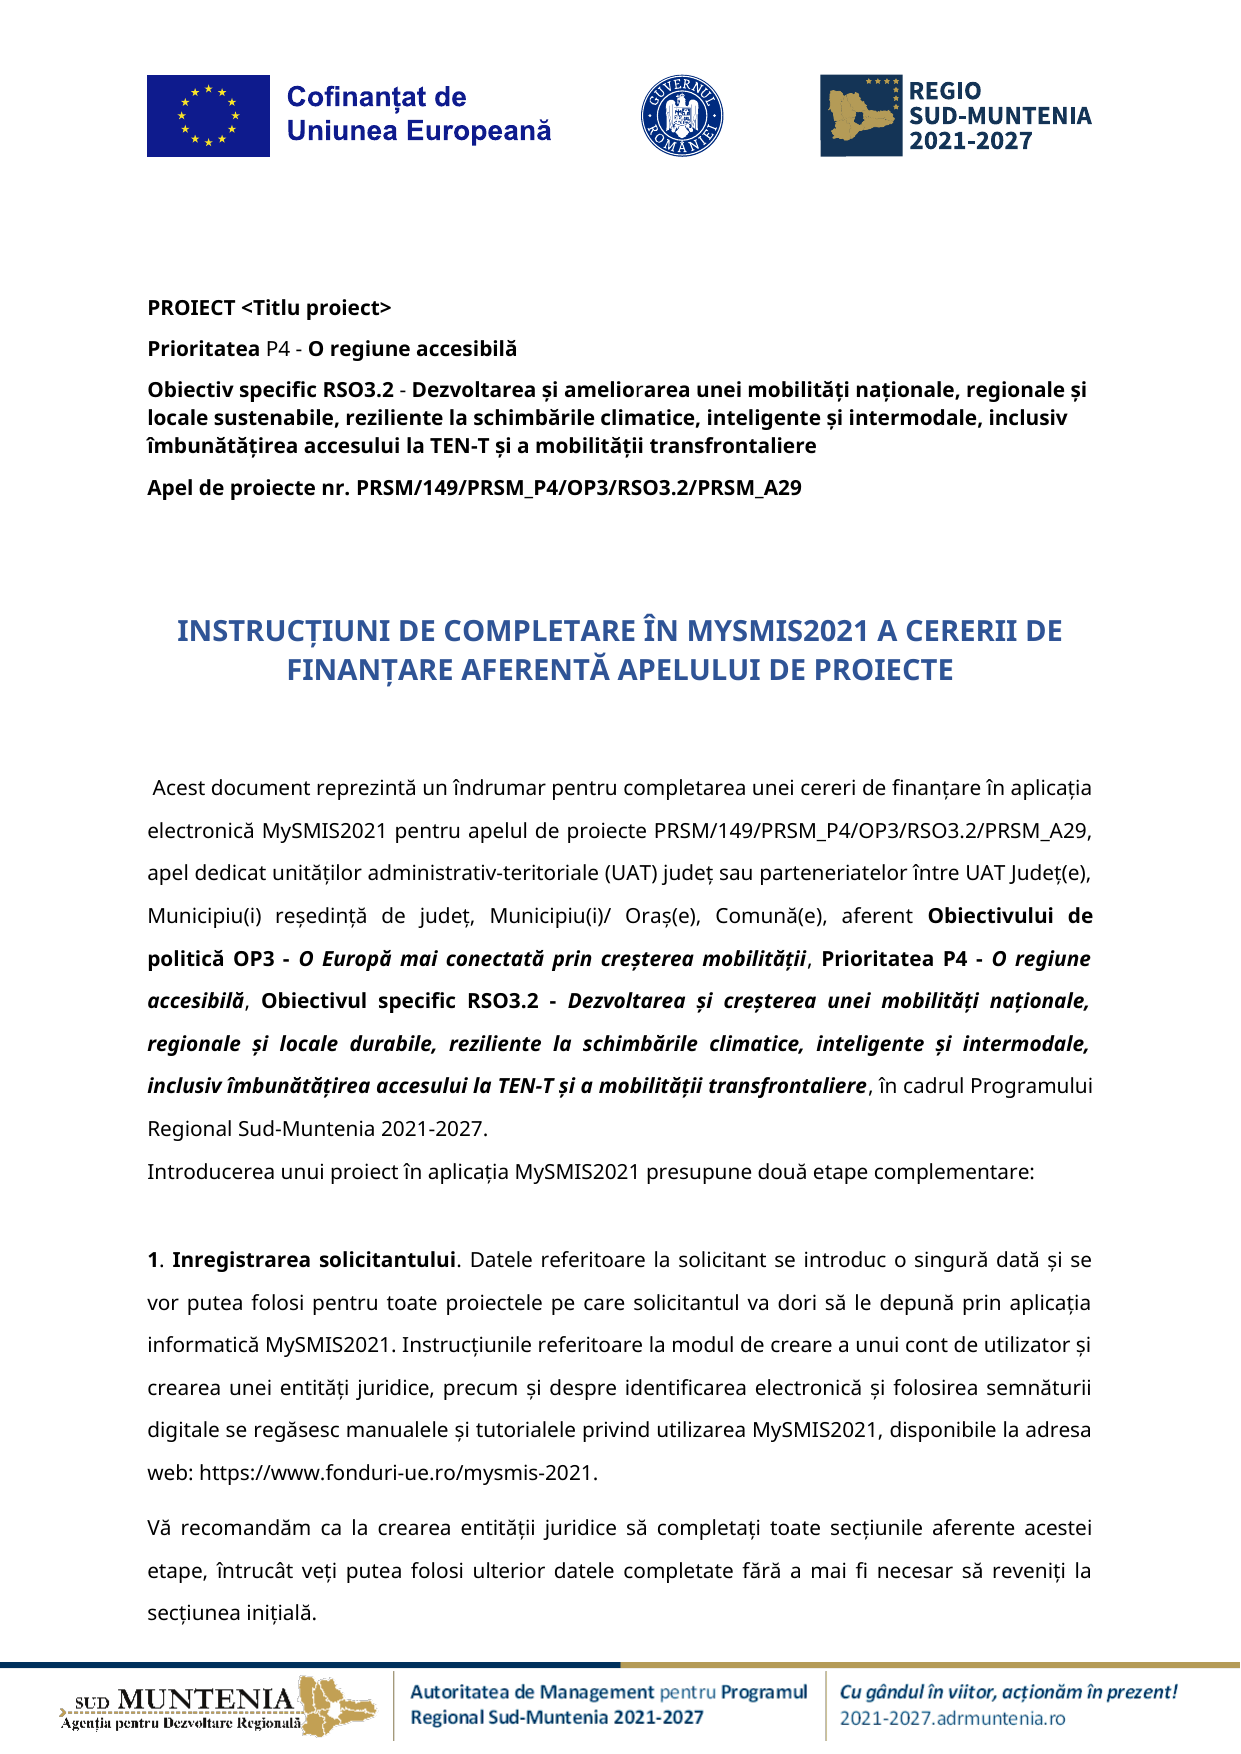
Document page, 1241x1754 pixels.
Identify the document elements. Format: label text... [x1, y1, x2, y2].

text Obiectiv specific RSO3.2 - Dezvoltarea și ameliorarea unei mobilități naționale, regionale și locale sustenabile, reziliente la schimbările climatice, inteligente și intermodale, inclusiv îmbunătățirea accesului la TEN-T și a mobilității transfrontaliere [147, 375, 1093, 460]
text Introducerea unui proiect în aplicația MySMIS2021 presupune două etape complementare: [147, 1157, 1093, 1185]
text 1. Inregistrarea solicitantului. Datele referitoare la solicitant se introduc o singură dată și se vor putea folosi pentru toate proiectele pe care solicitantul va dori să le depună prin aplicația informatică MySMIS2021. Instrucțiunile referitoare la modul de creare a unui cont de utilizator și crearea unei entități juridice, precum și despre identificarea electronică și folosirea semnăturii digitale se regăsesc manualele și tutorialele privind utilizarea MySMIS2021, disponibile la adresa web: https://www.fonduri-ue.ro/mysmis-2021. [147, 1245, 1093, 1487]
text Vă recomandăm ca la crearea entității juridice să completați toate secțiunile aferente acestei etape, întrucât veți putea folosi ulterior datele completate fără a mai fi necesar să reveniți la secțiunea inițială. [147, 1513, 1093, 1627]
text Apel de proiecte nr. PRSM/149/PRSM_P4/OP3/RSO3.2/PRSM_A29 [147, 473, 1093, 501]
picture [0, 1662, 1241, 1742]
text PROIECT <Titlu proiect> [147, 293, 1093, 321]
text Acest document reprezintă un îndrumar pentru completarea unei cereri de finanțare în aplicația electronică MySMIS2021 pentru apelul de proiecte PRSM/149/PRSM_P4/OP3/RSO3.2/PRSM_A29, apel dedicat unităților administrativ-teritoriale (UAT) județ sau parteneriatelor între UAT Județ(e), Municipiu(i) reședință de județ, Municipiu(i)/ Oraș(e), Comună(e), aferent Obiectivului de politică OP3 - O Europă mai conectată prin creșterea mobilității, Prioritatea P4 - O regiune accesibilă, Obiectivul specific RSO3.2 - Dezvoltarea și creșterea unei mobilități naționale, regionale și locale durabile, reziliente la schimbările climatice, inteligente și intermodale, inclusiv îmbunătățirea accesului la TEN-T și a mobilității transfrontaliere, în cadrul Programului Regional Sud-Muntenia 2021-2027. [147, 773, 1093, 1143]
text Prioritatea P4 - O regiune accesibilă [147, 334, 1093, 362]
subtitle INSTRUCȚIUNI DE COMPLETARE ÎN MYSMIS2021 A CERERII DE FINANȚARE AFERENTĂ APELULUI DE PROIECTE [147, 610, 1093, 689]
